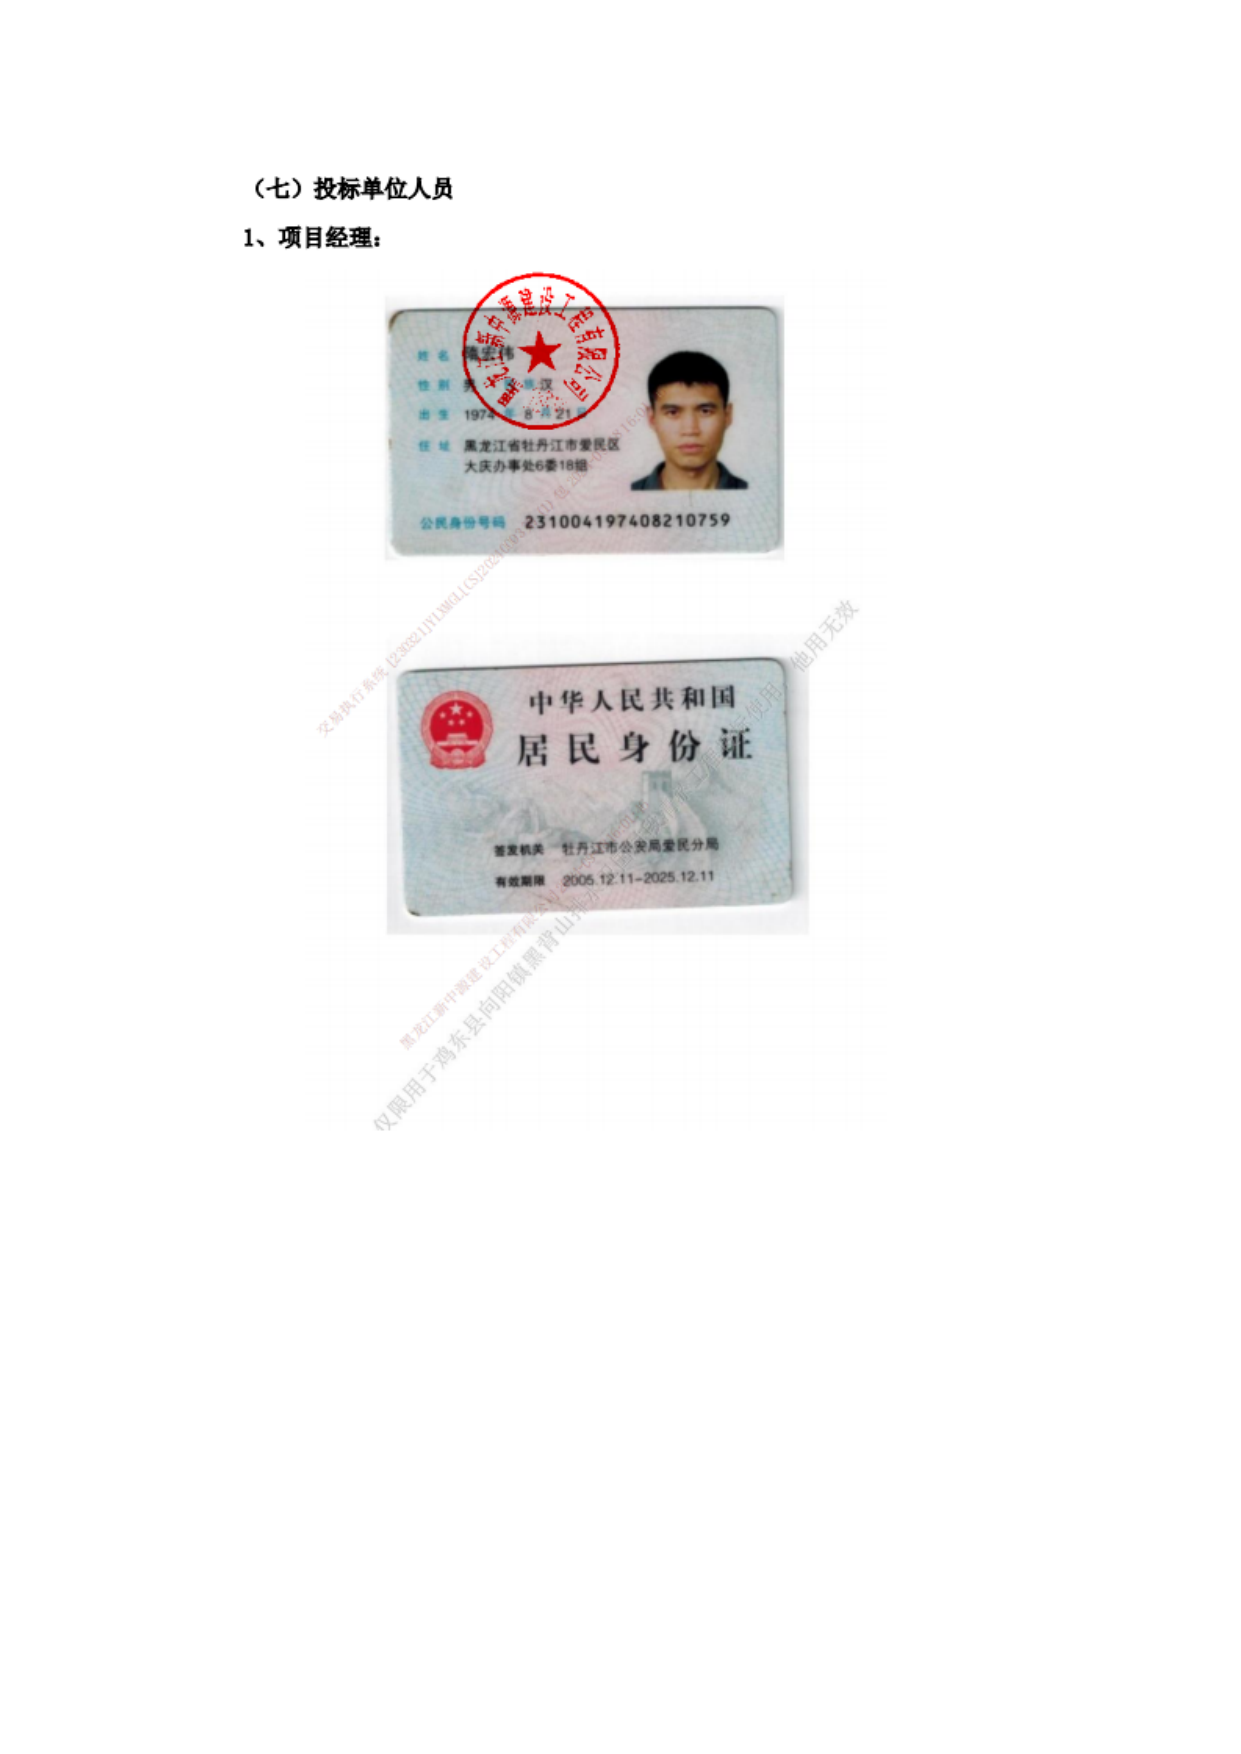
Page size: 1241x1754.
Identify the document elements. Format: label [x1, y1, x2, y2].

picture [187, 162, 1013, 1173]
